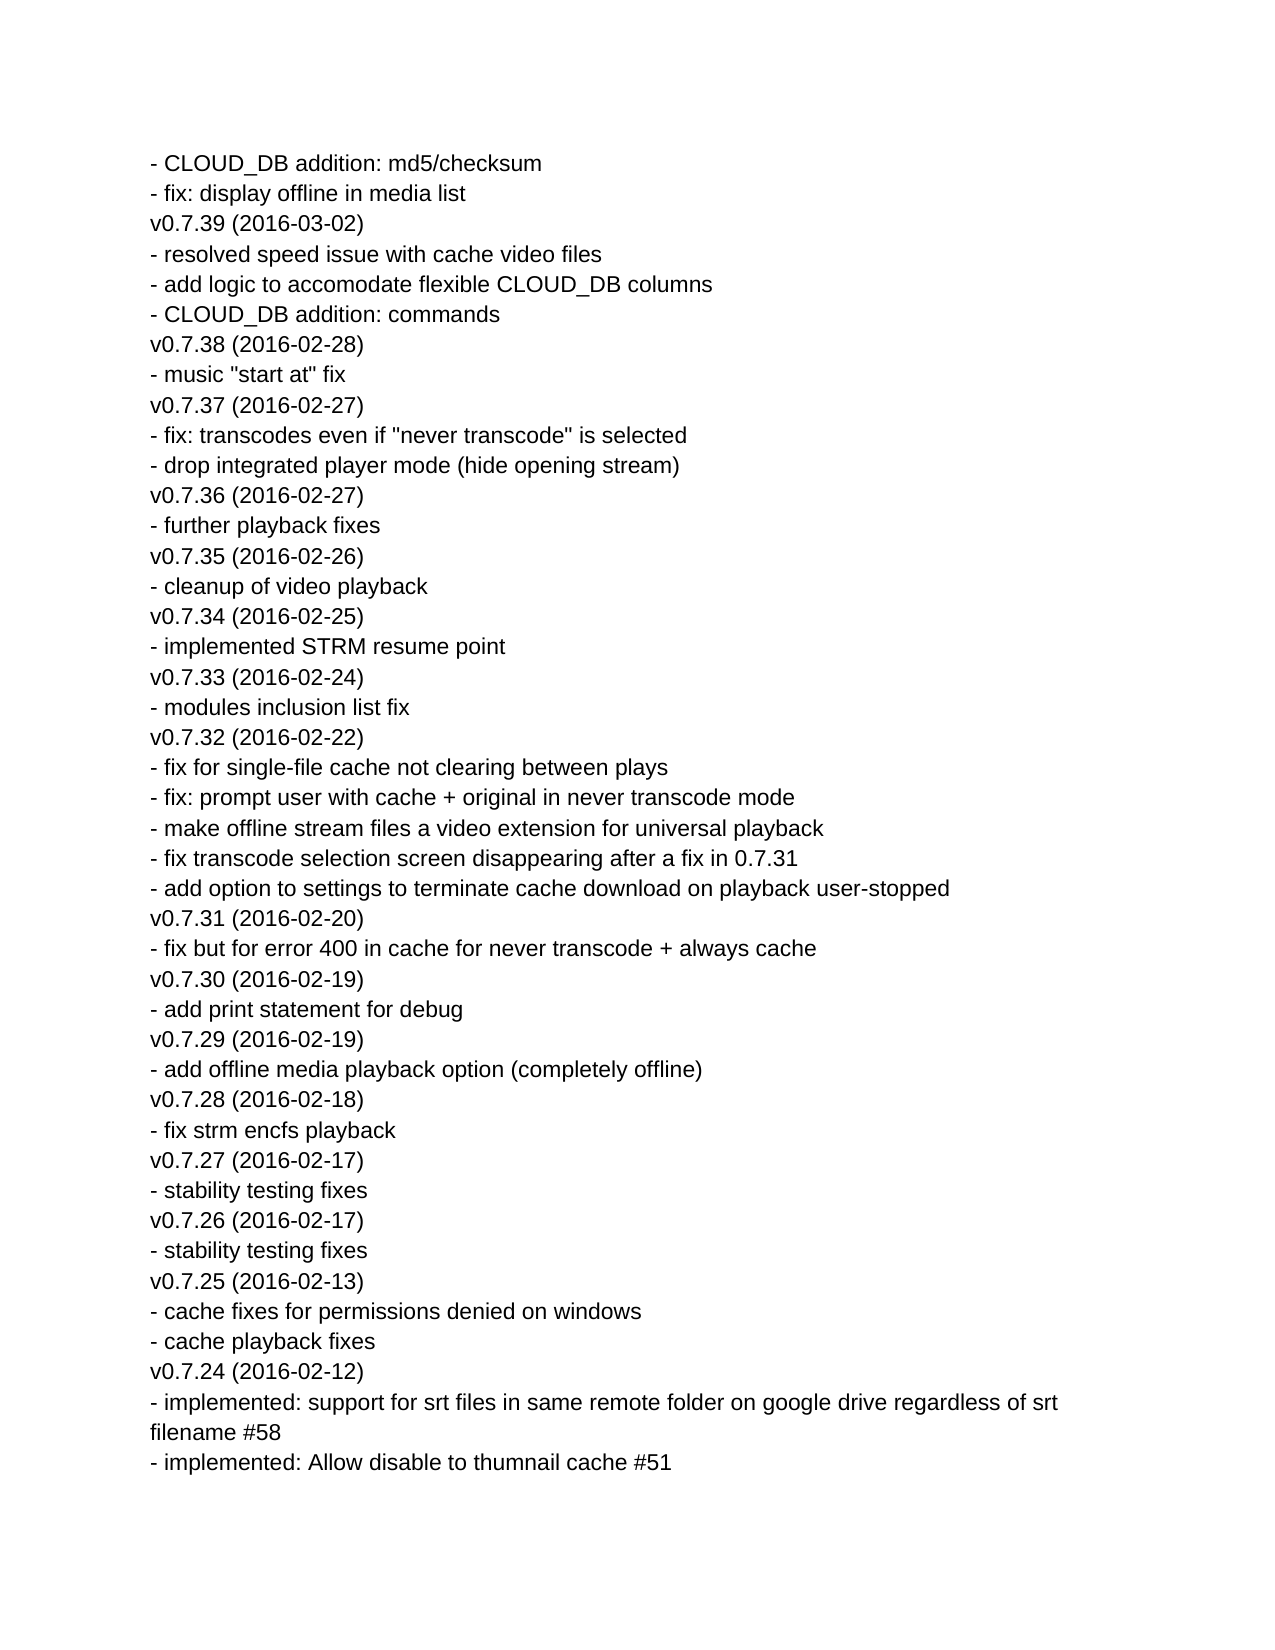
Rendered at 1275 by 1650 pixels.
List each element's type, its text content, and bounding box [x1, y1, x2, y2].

text v0.7.29 (2016-02-19) [150, 1026, 1125, 1052]
text v0.7.28 (2016-02-18) [150, 1086, 1125, 1113]
text - cleanup of video playback [150, 573, 1125, 599]
text - implemented STRM resume point [150, 633, 1125, 660]
text - stability testing fixes [150, 1177, 1125, 1203]
text - CLOUD_DB addition: md5/checksum [150, 150, 1125, 176]
text - fix: display offline in media list [150, 180, 1125, 207]
text - add logic to accomodate flexible CLOUD_DB columns [150, 271, 1125, 297]
text - fix: prompt user with cache + original in never transcode mode [150, 784, 1125, 811]
text - stability testing fixes [150, 1237, 1125, 1264]
text - fix strm encfs playback [150, 1117, 1125, 1143]
text - add print statement for debug [150, 996, 1125, 1022]
text - implemented: Allow disable to thumnail cache #51 [150, 1449, 1125, 1475]
text - CLOUD_DB addition: commands [150, 301, 1125, 327]
text - drop integrated player mode (hide opening stream) [150, 452, 1125, 478]
text v0.7.38 (2016-02-28) [150, 331, 1125, 358]
text - music "start at" fix [150, 361, 1125, 388]
text v0.7.27 (2016-02-17) [150, 1147, 1125, 1173]
text v0.7.32 (2016-02-22) [150, 724, 1125, 750]
text - further playback fixes [150, 512, 1125, 539]
text v0.7.36 (2016-02-27) [150, 482, 1125, 509]
text v0.7.35 (2016-02-26) [150, 543, 1125, 569]
text - add offline media playback option (completely offline) [150, 1056, 1125, 1083]
text v0.7.24 (2016-02-12) [150, 1358, 1125, 1385]
text - add option to settings to terminate cache download on playback user-stopped [150, 875, 1125, 901]
text - make offline stream files a video extension for universal playback [150, 814, 1125, 841]
text v0.7.30 (2016-02-19) [150, 966, 1125, 992]
text - cache fixes for permissions denied on windows [150, 1298, 1125, 1324]
text - implemented: support for srt files in same remote folder on google drive regardless of srt filename #58 [150, 1388, 1125, 1445]
text - fix: transcodes even if "never transcode" is selected [150, 422, 1125, 448]
text v0.7.33 (2016-02-24) [150, 663, 1125, 690]
text v0.7.31 (2016-02-20) [150, 905, 1125, 932]
text - resolved speed issue with cache video files [150, 241, 1125, 267]
text - modules inclusion list fix [150, 694, 1125, 720]
text - fix transcode selection screen disappearing after a fix in 0.7.31 [150, 845, 1125, 871]
text v0.7.34 (2016-02-25) [150, 603, 1125, 629]
text v0.7.26 (2016-02-17) [150, 1207, 1125, 1234]
text v0.7.39 (2016-03-02) [150, 210, 1125, 237]
text - cache playback fixes [150, 1328, 1125, 1354]
text - fix but for error 400 in cache for never transcode + always cache [150, 935, 1125, 962]
text - fix for single-file cache not clearing between plays [150, 754, 1125, 781]
text v0.7.37 (2016-02-27) [150, 392, 1125, 418]
text v0.7.25 (2016-02-13) [150, 1268, 1125, 1294]
